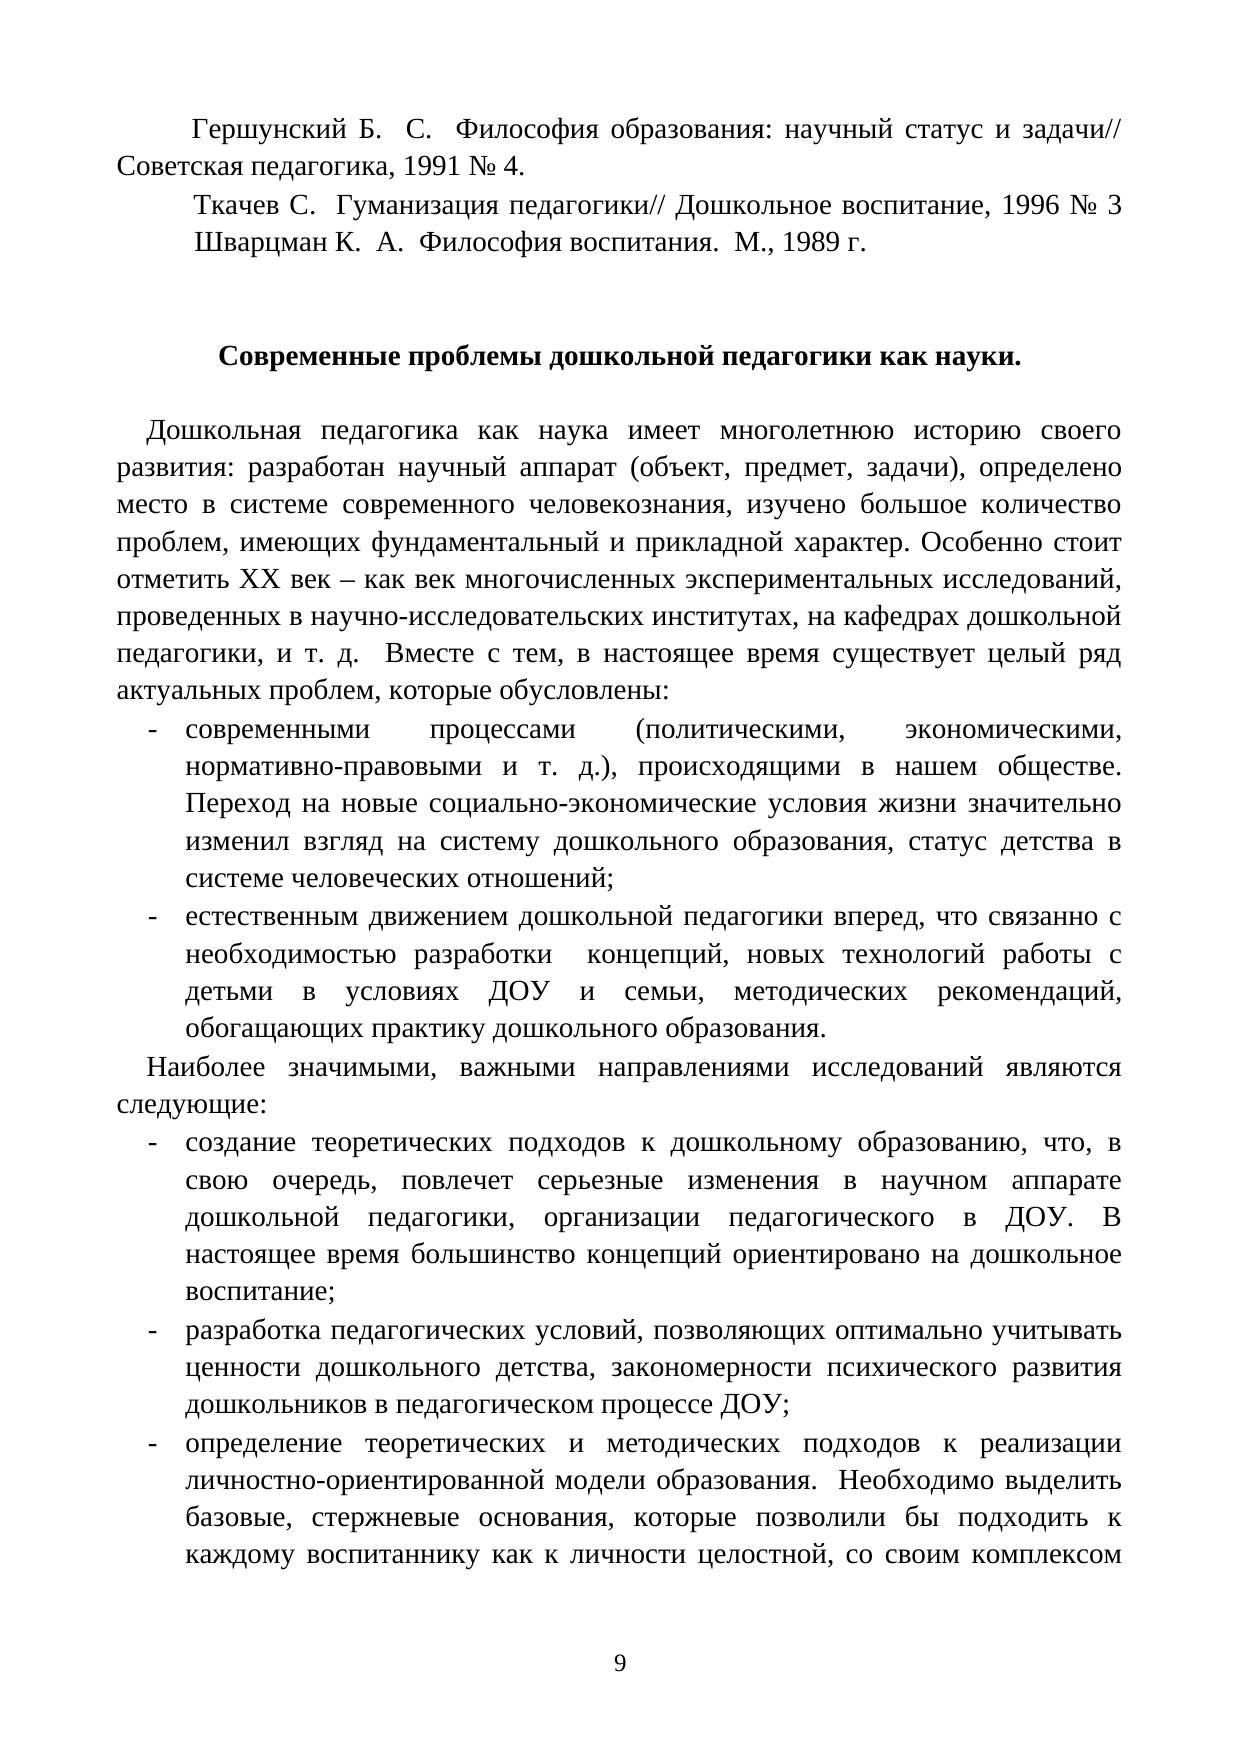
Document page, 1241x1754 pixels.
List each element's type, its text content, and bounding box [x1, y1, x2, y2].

list создание теоретических подходов к дошкольному образованию, что, в свою очередь, повлечет серьезные изменения в научном аппарате дошкольной педагогики, организации педагогического в ДОУ. В настоящее время большинство концепций ориентировано на дошкольное воспитание; [148, 1124, 1123, 1307]
text Наиболее значимыми, важными направлениями исследований являются следующие: [116, 1049, 1123, 1119]
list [148, 1425, 1123, 1570]
list естественным движением дошкольной педагогики вперед, что связанно с необходимостью разработки концепций, новых технологий работы с детьми в условиях ДОУ и семьи, методических рекомендаций, обогащающих практику дошкольного образования. [148, 898, 1123, 1044]
text Гершунский Б. С. Философия образования: научный статус и задачи// Советская педагогика, 1991 № 4. [116, 111, 1123, 182]
text Ткачев С. Гуманизация педагогики// Дошкольное воспитание, 1996 № 3 Шварцман К. А. Философия воспитания. М., 1989 г. [193, 187, 1123, 258]
list современными процессами (политическими, экономическими, нормативно-правовыми и т. д.), происходящими в нашем обществе. Переход на новые социально-экономические условия жизни значительно изменил взгляд на систему дошкольного образования, статус детства в системе человеческих отношений; [148, 711, 1123, 893]
text Дошкольная педагогика как наука имеет многолетнюю историю своего развития: разработан научный аппарат (объект, предмет, задачи), определено место в системе современного человекознания, изучено большое количество проблем, имеющих фундаментальный и прикладной характер. Особенно стоит отметить ХХ век – как век многочисленных экспериментальных исследований, проведенных в научно-исследовательских институтах, на кафедрах дошкольной педагогики, и т. д. Вместе с тем, в настоящее время существует целый ряд актуальных проблем, которые обусловлены: [116, 412, 1123, 706]
text Современные проблемы дошкольной педагогики как науки. [136, 338, 1104, 372]
list разработка педагогических условий, позволяющих оптимально учитывать ценности дошкольного детства, закономерности психического развития дошкольников в педагогическом процессе ДОУ; [148, 1312, 1123, 1420]
